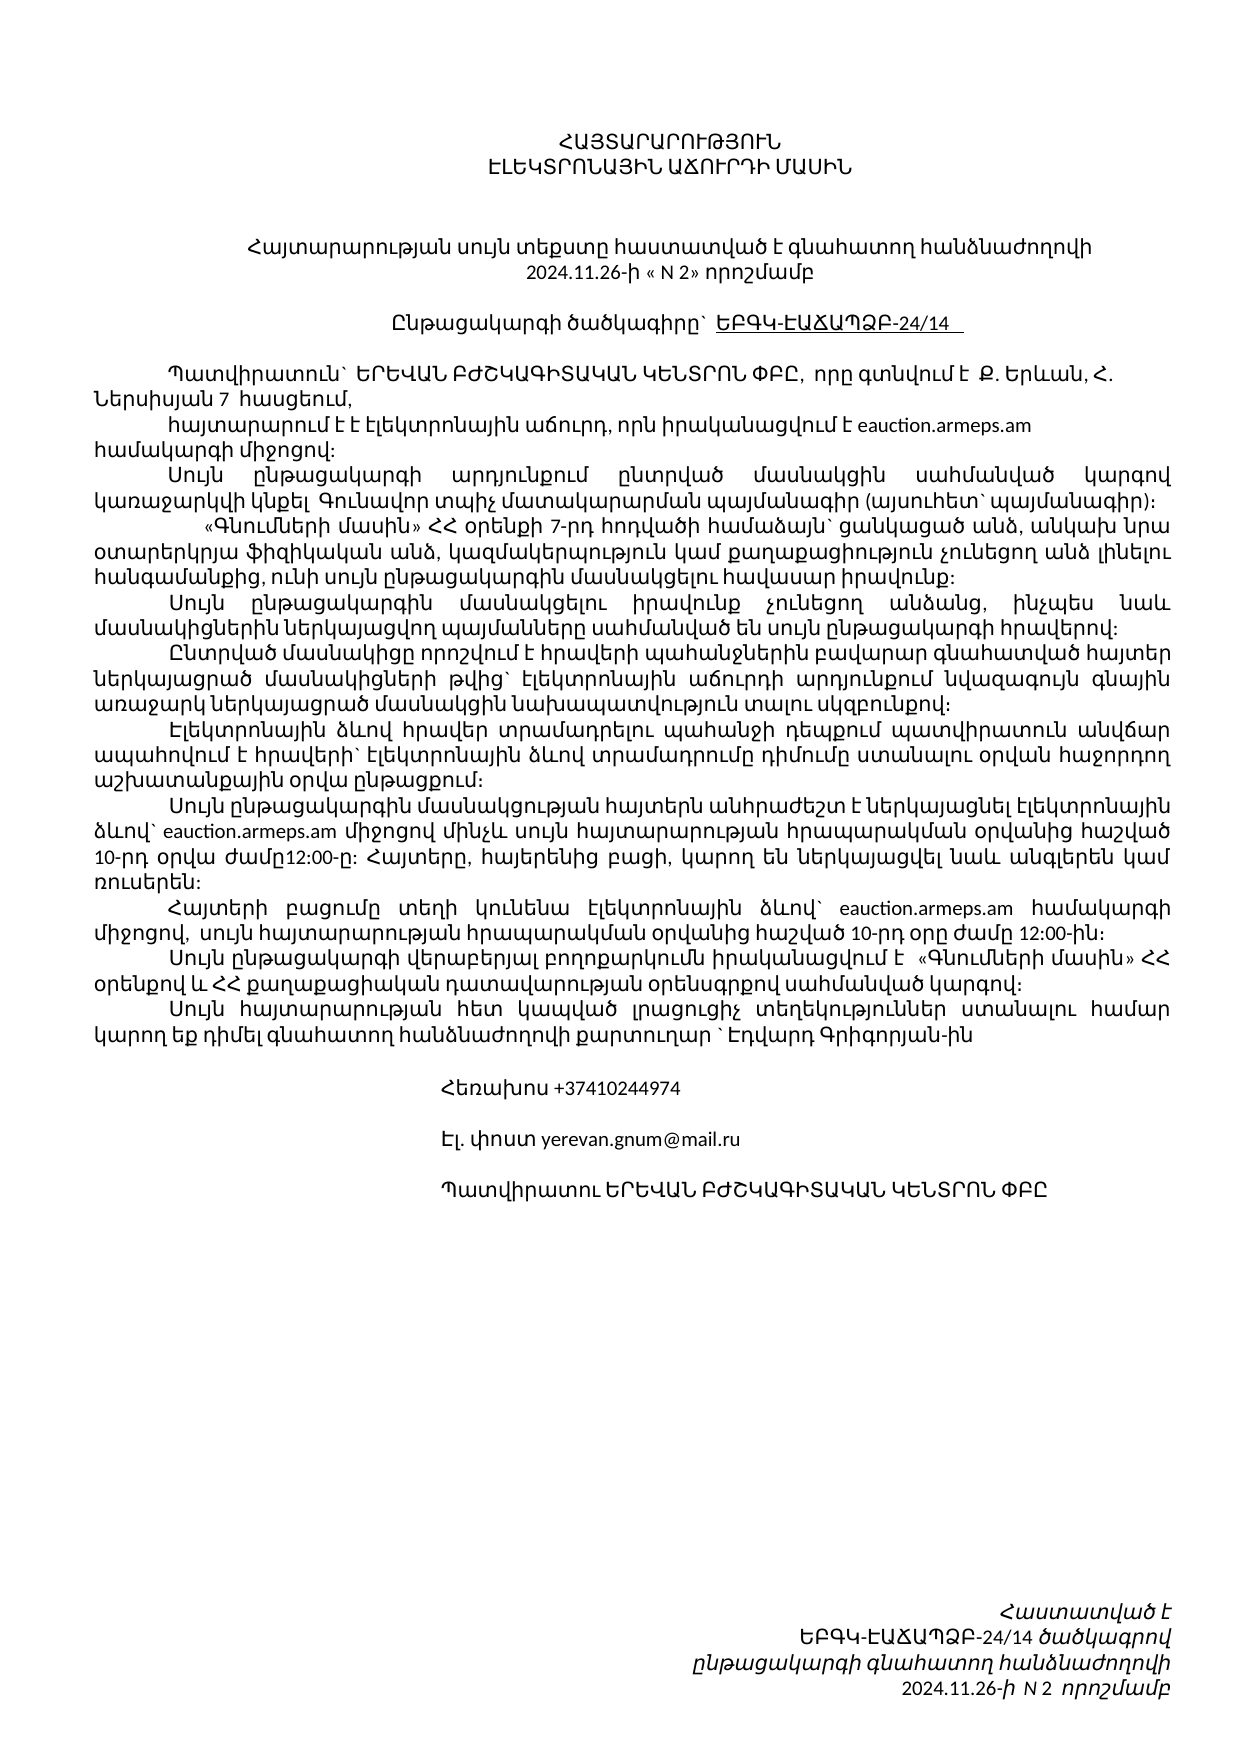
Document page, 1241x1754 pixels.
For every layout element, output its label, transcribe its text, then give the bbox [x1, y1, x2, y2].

text «Գնումների մասին» ՀՀ օրենքի 7-րդ հոդվածի համաձայն` ցանկացած անձ, անկախ նրա օտարերկրյա ֆիզիկական անձ, կազմակերպություն կամ քաղաքացիություն չունեցող անձ լինելու հանգամանքից, ունի սույն ընթացակարգին մասնակցելու հավասար իրավունք: [94, 513, 1171, 590]
text Էլեկտրոնային ձևով հրավեր տրամադրելու պահանջի դեպքում պատվիրատուն անվճար ապահովում է հրավերի` էլեկտրոնային ձևով տրամադրումը դիմումը ստանալու օրվան հաջորդող աշխատանքային օրվա ընթացքում։ [94, 717, 1171, 793]
text հայտարարում է է էլեկտրոնային աճուրդ, որն իրականացվում է eauction.armeps.am համակարգի միջոցով: [94, 412, 1171, 463]
text ԷԼԵԿՏՐՈՆԱՅԻՆ ԱՃՈՒՐԴԻ ՄԱՍԻՆ [94, 154, 1171, 180]
text Սույն ընթացակարգին մասնակցության հայտերն անհրաժեշտ է ներկայացնել էլեկտրոնային ձևով` eauction.armeps.am միջոցով մինչև սույն հայտարարության հրապարակման օրվանից հաշված 10-րդ օրվա ժամը12:00-ը: Հայտերը, հայերենից բացի, կարող են ներկայացվել նաև անգլերեն կամ ռուսերեն: [94, 793, 1171, 895]
text ԵԲԳԿ-ԷԱՃԱՊՁԲ-24/14 ծածկագրով [94, 1624, 1171, 1650]
text Ընտրված մասնակիցը որոշվում է հրավերի պահանջներին բավարար գնահատված հայտեր ներկայացրած մասնակիցների թվից` էլեկտրոնային աճուրդի արդյունքում նվազագույն գնային առաջարկ ներկայացրած մասնակցին նախապատվություն տալու սկզբունքով։ [94, 641, 1171, 717]
text Ընթացակարգի ծածկագիրը` ԵԲԳԿ-ԷԱՃԱՊՁԲ-24/14 [94, 310, 1171, 336]
text Հեռախոս +37410244974 [94, 1076, 1171, 1101]
text Պատվիրատուն` ԵՐԵՎԱՆ ԲԺՇԿԱԳԻՏԱԿԱՆ ԿԵՆՏՐՈՆ ՓԲԸ, որը գտնվում է Ք. Երևան, Հ. Ներսիսյան 7 հասցեում, [94, 361, 1171, 412]
text Պատվիրատու ԵՐԵՎԱՆ ԲԺՇԿԱԳԻՏԱԿԱՆ ԿԵՆՏՐՈՆ ՓԲԸ [94, 1177, 1171, 1203]
text Հաստատված է [94, 1599, 1171, 1624]
text ՀԱՅՏԱՐԱՐՈՒԹՅՈՒՆ [94, 129, 1171, 154]
text 2024.11.26 -ի « N 2» որոշմամբ [94, 259, 1171, 285]
text Սույն ընթացակարգին մասնակցելու իրավունք չունեցող անձանց, ինչպես նաև մասնակիցներին ներկայացվող պայմանները սահմանված են սույն ընթացակարգի հրավերով: [94, 590, 1171, 641]
text Սույն ընթացակարգի արդյունքում ընտրված մասնակցին սահմանված կարգով կառաջարկվի կնքել Գունավոր տպիչ մատակարարման պայմանագիր (այսուհետ` պայմանագիր)։ [94, 463, 1171, 513]
text 2024.11.26 -ի N 2 որոշմամբ [94, 1675, 1171, 1701]
text Հայտերի բացումը տեղի կունենա էլեկտրոնային ձևով` eauction.armeps.am համակարգի միջոցով, սույն հայտարարության հրապարակման օրվանից հաշված 10-րդ օրը ժամը 12:00-ին։ [94, 895, 1171, 946]
text Հայտարարության սույն տեքստը հաստատված է գնահատող հանձնաժողովի [94, 234, 1171, 259]
text Սույն ընթացակարգի վերաբերյալ բողոքարկումն իրականացվում է «Գնումների մասին» ՀՀ օրենքով և ՀՀ քաղաքացիական դատավարության օրենսգրքով սահմանված կարգով։ [94, 946, 1171, 996]
text Էլ. փոստ yerevan.gnum@mail.ru [94, 1126, 1171, 1152]
text Սույն հայտարարության հետ կապված լրացուցիչ տեղեկություններ ստանալու համար կարող եք դիմել գնահատող հանձնաժողովի քարտուղար ` Էդվարդ Գրիգորյան-ին [94, 996, 1171, 1047]
text ընթացակարգի գնահատող հանձնաժողովի [94, 1650, 1171, 1675]
